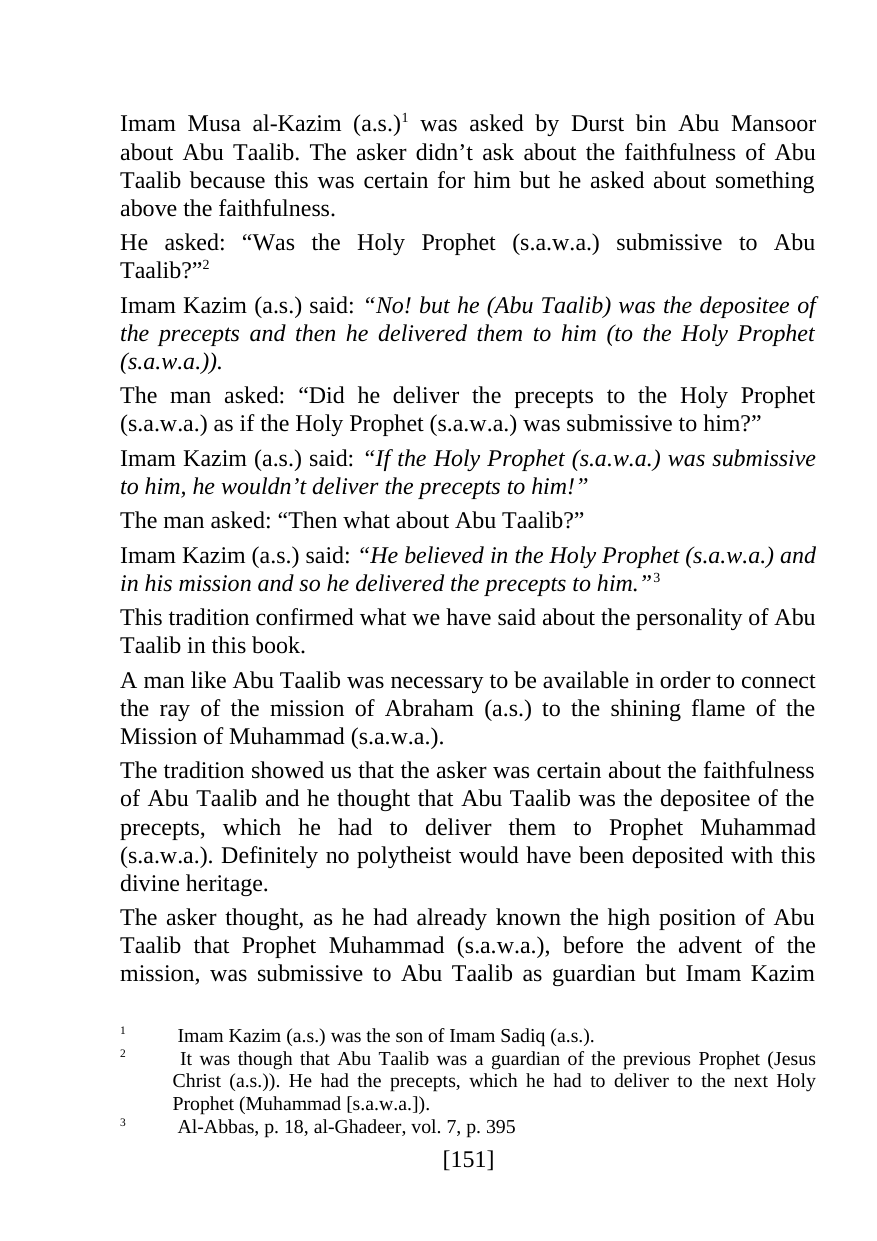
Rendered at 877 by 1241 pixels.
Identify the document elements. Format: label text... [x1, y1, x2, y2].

text The tradition showed us that the asker was certain about the faithfulness of Abu Taalib and he thought that Abu Taalib was the depositee of the precepts, which he had to deliver them to Prophet Muhammad (s.a.w.a.). Definitely no polytheist would have been deposited with this divine heritage. [120, 756, 817, 897]
text This tradition confirmed what we have said about the personality of Abu Taalib in this book. [120, 603, 817, 659]
text Imam Kazim (a.s.) said: “If the Holy Prophet (s.a.w.a.) was submissive to him, he wouldn’t deliver the precepts to him!” [120, 444, 817, 500]
text Imam Kazim (a.s.) said: “He believed in the Holy Prophet (s.a.w.a.) and in his mission and so he delivered the precepts to him.” [120, 541, 817, 597]
text He asked: “Was the Holy Prophet (s.a.w.a.) submissive to Abu Taalib?” [120, 228, 817, 284]
text Imam Musa al-Kazim (a.s.) was asked by Durst bin Abu Mansoor about Abu Taalib. The asker didn’t ask about the faithfulness of Abu Taalib because this was certain for him but he asked about something above the faithfulness. [120, 109, 817, 222]
text The man asked: “Did he deliver the precepts to the Holy Prophet (s.a.w.a.) as if the Holy Prophet (s.a.w.a.) was submissive to him?” [120, 381, 817, 437]
text A man like Abu Taalib was necessary to be available in order to connect the ray of the mission of Abraham (a.s.) to the shining flame of the Mission of Muhammad (s.a.w.a.). [120, 666, 817, 750]
text Imam Kazim (a.s.) said: “No! but he (Abu Taalib) was the depositee of the precepts and then he delivered them to him (to the Holy Prophet (s.a.w.a.)). [120, 291, 817, 375]
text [120, 903, 817, 987]
text The man asked: “Then what about Abu Taalib?” [120, 506, 817, 534]
